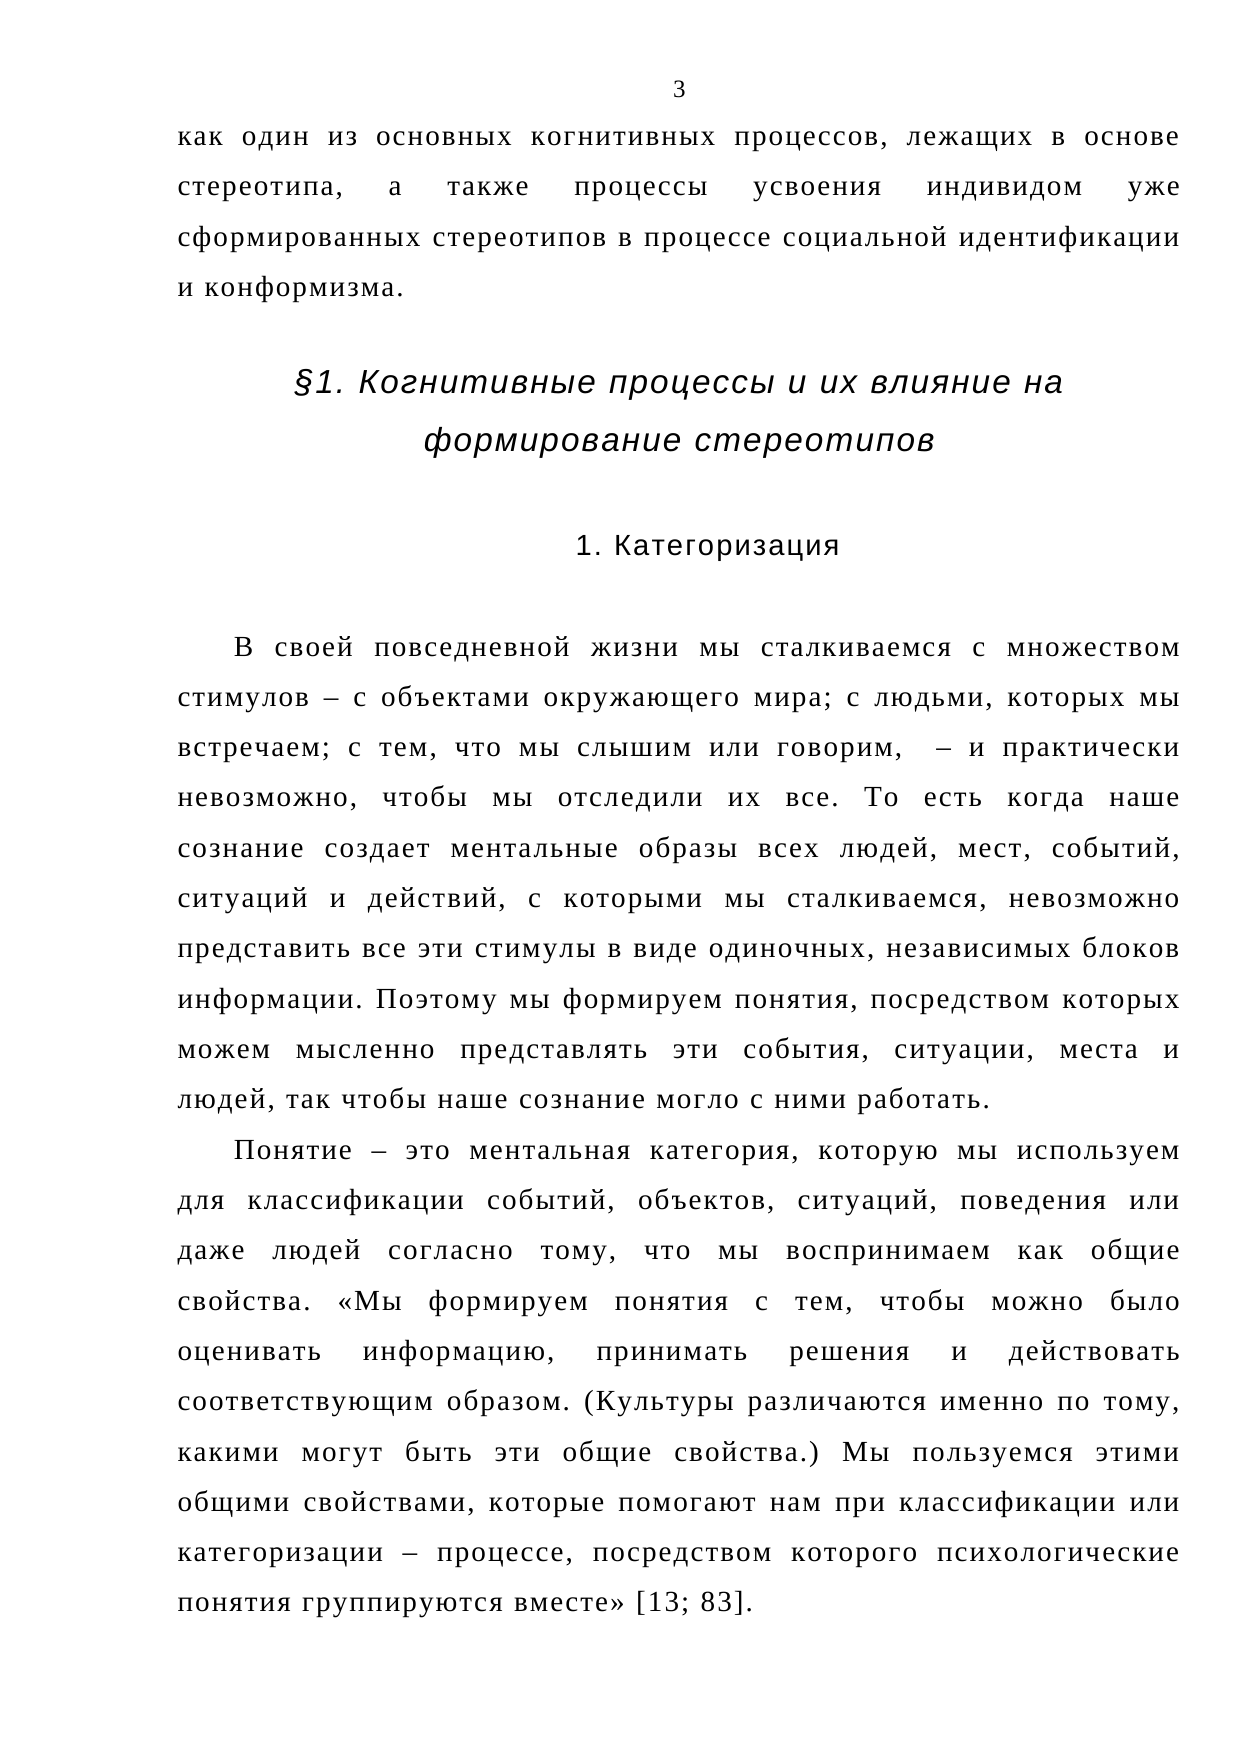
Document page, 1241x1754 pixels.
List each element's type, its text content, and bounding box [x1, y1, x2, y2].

text §1. Когнитивные процессы и их влияние на [177, 362, 1181, 401]
text формирование стереотипов [177, 420, 1181, 458]
text Понятие – это ментальная категория, которую мы используем для классификации событий, объектов, ситуаций, поведения или даже людей согласно тому, что мы воспринимаем как общие свойства. «Мы формируем понятия с тем, чтобы можно было оценивать информацию, принимать решения и действовать соответствующим образом. (Культуры различаются именно по тому, какими могут быть эти общие свойства.) Мы пользуемся этими общими свойствами, которые помогают нам при классификации или категоризации – процессе, посредством которого психологические понятия группируются вместе» [13; 83]. [177, 1132, 1181, 1618]
text 1. Категоризация [177, 528, 1181, 562]
text В своей повседневной жизни мы сталкиваемся с множеством стимулов – с объектами окружающего мира; с людьми, которых мы встречаем; с тем, что мы слышим или говорим, – и практически невозможно, чтобы мы отследили их все. То есть когда наше сознание создает ментальные образы всех людей, мест, событий, ситуаций и действий, с которыми мы сталкиваемся, невозможно представить все эти стимулы в виде одиночных, независимых блоков информации. Поэтому мы формируем понятия, посредством которых можем мысленно представлять эти события, ситуации, места и людей, так чтобы наше сознание могло с ними работать. [177, 629, 1181, 1115]
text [177, 118, 1181, 303]
